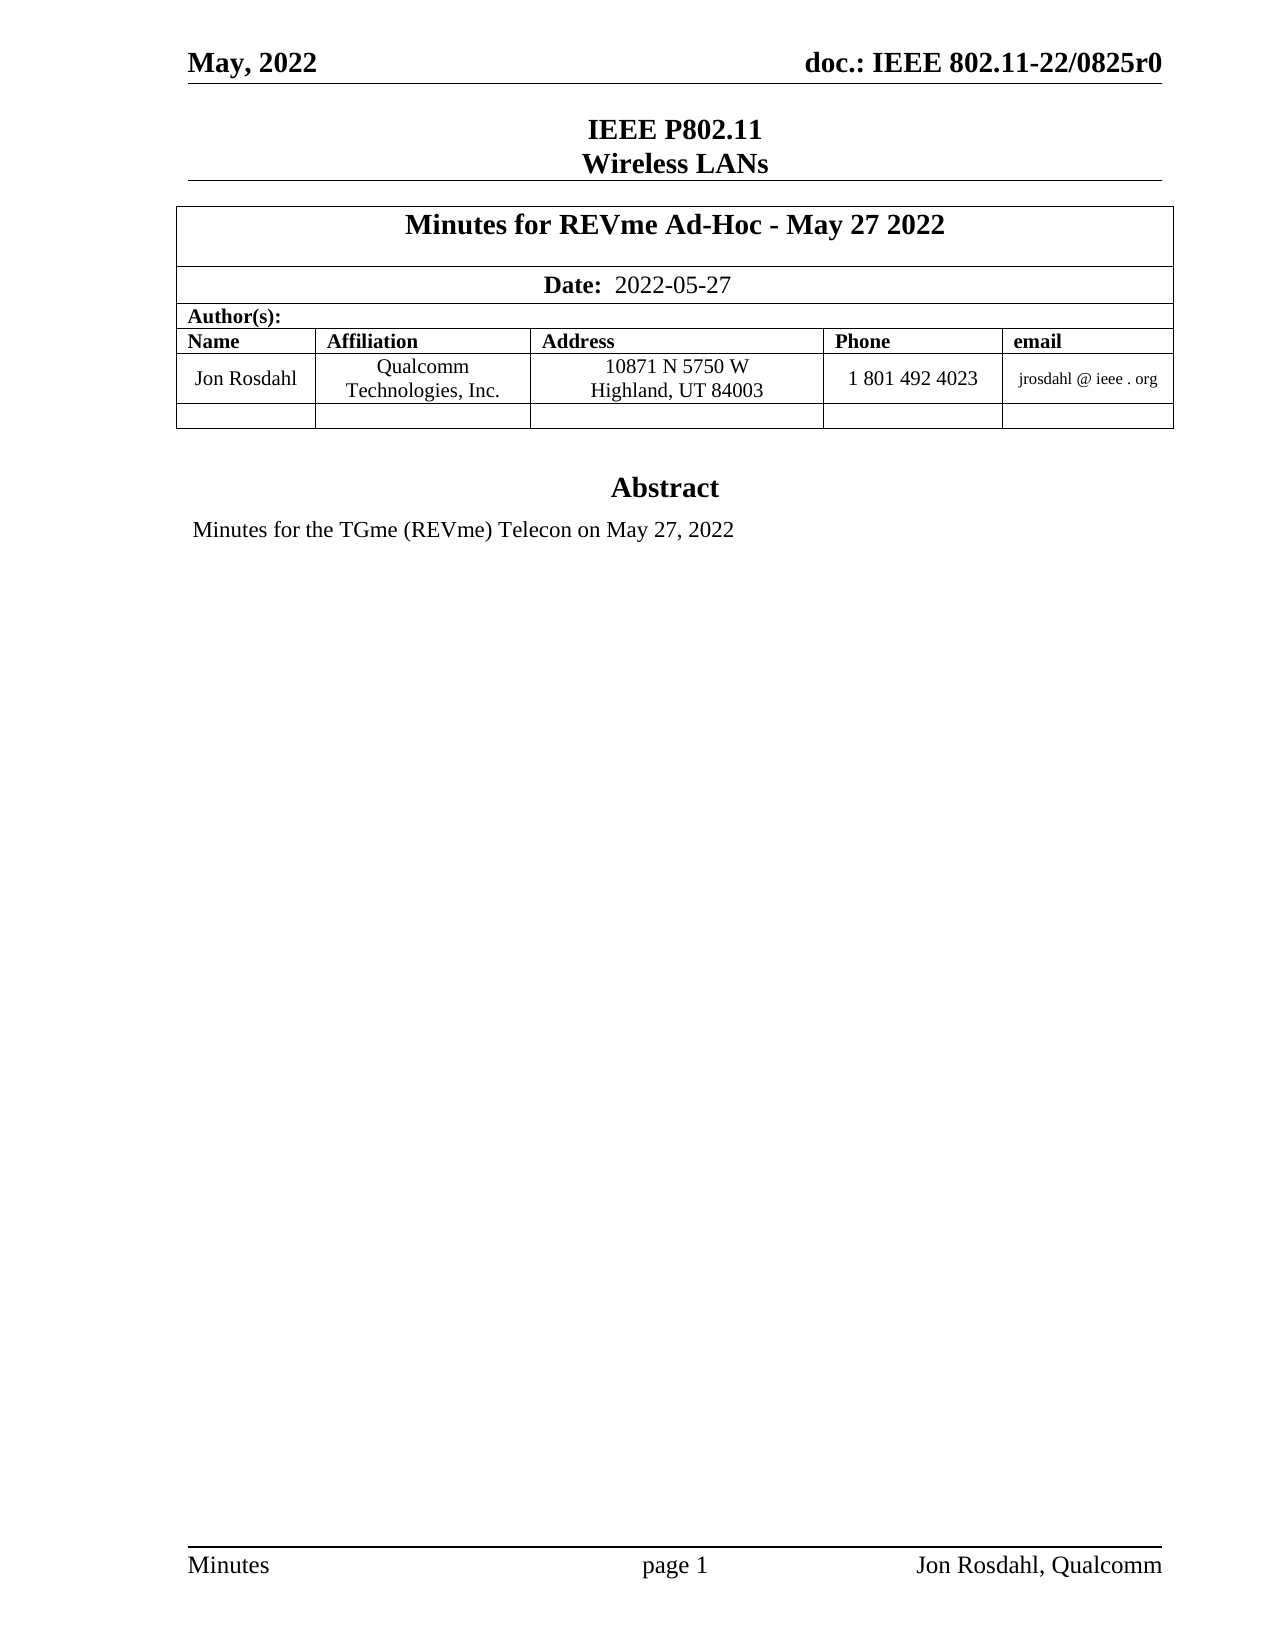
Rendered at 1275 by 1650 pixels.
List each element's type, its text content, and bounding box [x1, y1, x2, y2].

table_cell [177, 404, 315, 428]
table_cell Jon Rosdahl [177, 354, 315, 402]
table_cell [1003, 404, 1173, 428]
table_cell Qualcomm Technologies, Inc. [316, 354, 530, 402]
text IEEE P802.11 Wireless LANs [187, 112, 1162, 181]
table_cell jrosdahl @ ieee . org [1003, 354, 1173, 402]
table_cell Affiliation [316, 329, 530, 353]
table_cell Author(s): [177, 304, 1173, 328]
table_cell Address [531, 329, 823, 353]
table_cell [531, 404, 823, 428]
table_cell email [1003, 329, 1173, 353]
table_cell Name [177, 329, 315, 353]
table_cell 1 801 492 4023 [824, 354, 1002, 402]
table_cell Date: 2022-05-27 [177, 267, 1173, 303]
table_cell [824, 404, 1002, 428]
table_cell [316, 404, 530, 428]
table_cell 10871 N 5750 W Highland, UT 84003 [531, 354, 823, 402]
table_header Minutes for REVme Ad-Hoc - May 27 2022 [177, 207, 1173, 266]
table_cell Phone [824, 329, 1002, 353]
